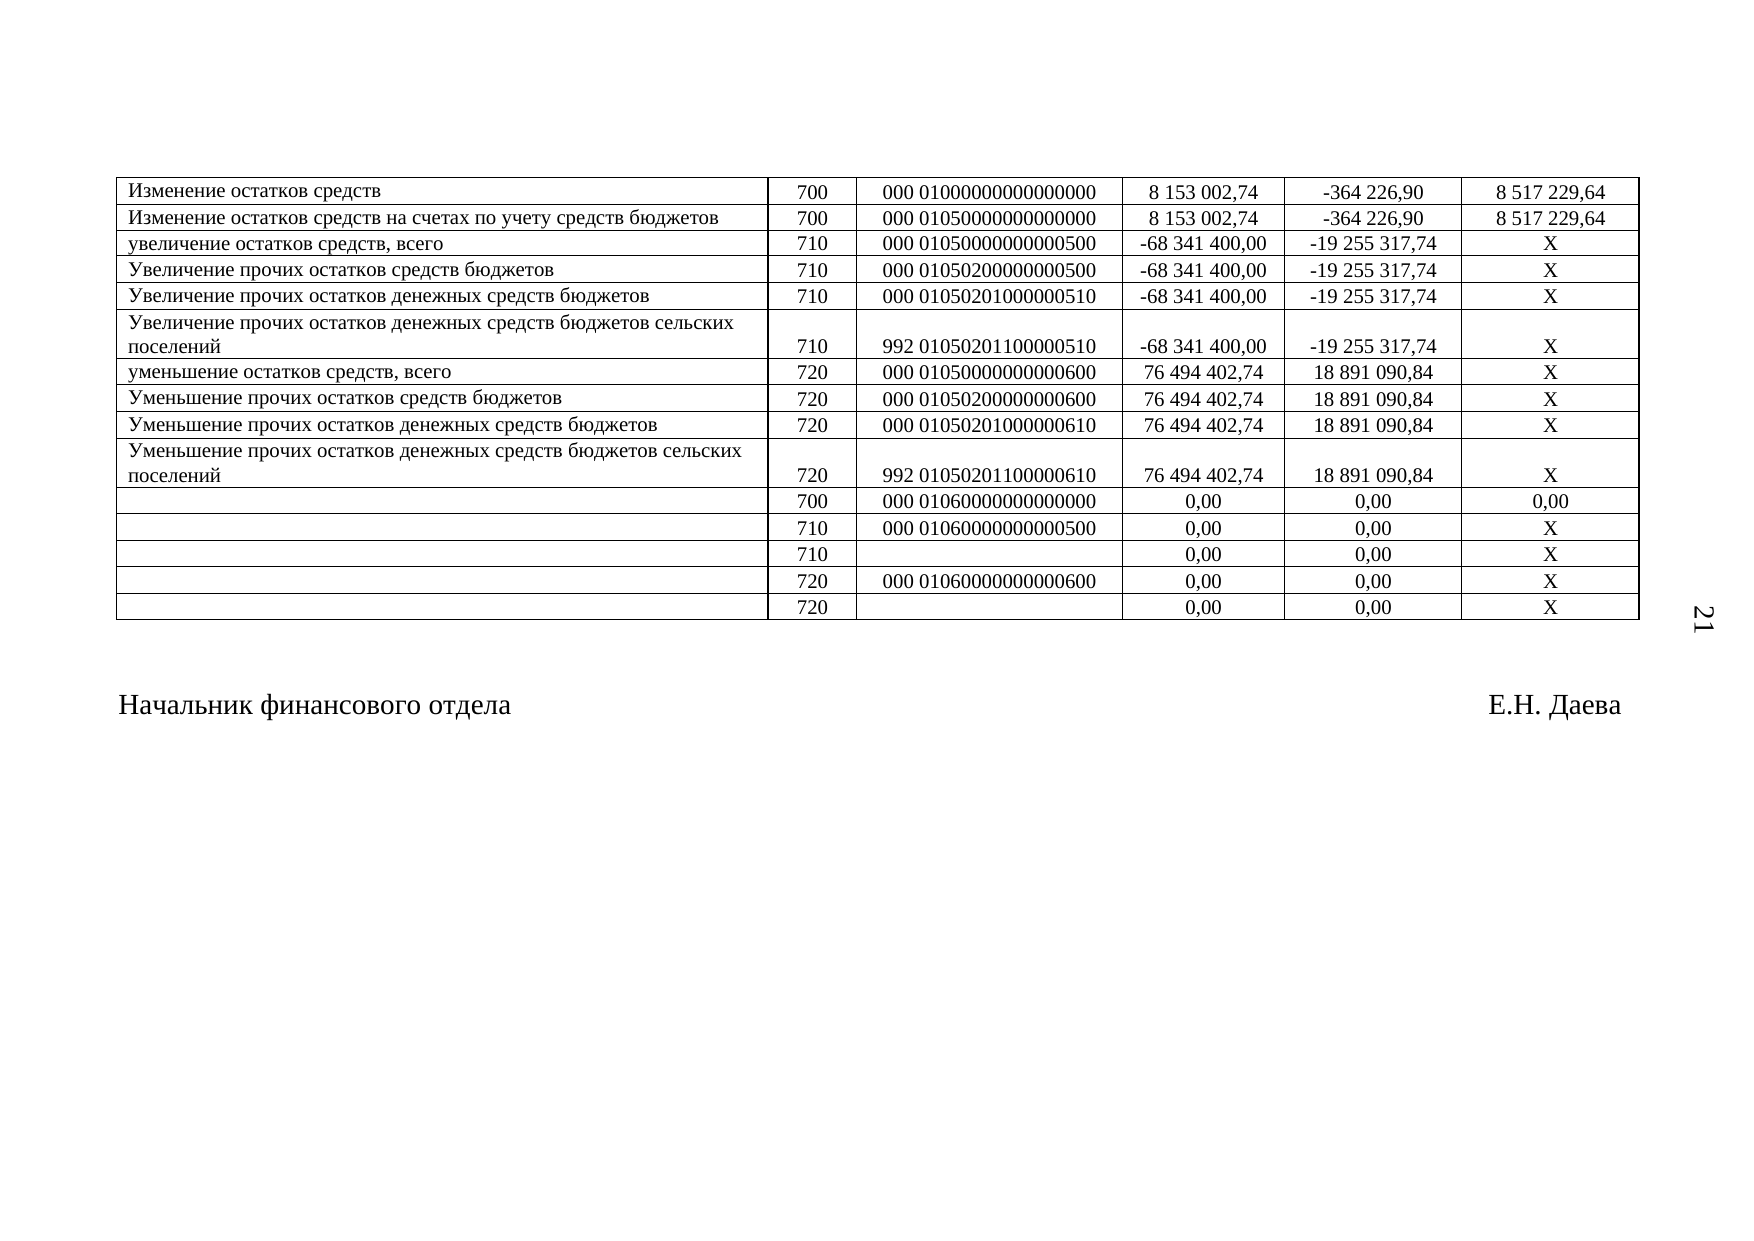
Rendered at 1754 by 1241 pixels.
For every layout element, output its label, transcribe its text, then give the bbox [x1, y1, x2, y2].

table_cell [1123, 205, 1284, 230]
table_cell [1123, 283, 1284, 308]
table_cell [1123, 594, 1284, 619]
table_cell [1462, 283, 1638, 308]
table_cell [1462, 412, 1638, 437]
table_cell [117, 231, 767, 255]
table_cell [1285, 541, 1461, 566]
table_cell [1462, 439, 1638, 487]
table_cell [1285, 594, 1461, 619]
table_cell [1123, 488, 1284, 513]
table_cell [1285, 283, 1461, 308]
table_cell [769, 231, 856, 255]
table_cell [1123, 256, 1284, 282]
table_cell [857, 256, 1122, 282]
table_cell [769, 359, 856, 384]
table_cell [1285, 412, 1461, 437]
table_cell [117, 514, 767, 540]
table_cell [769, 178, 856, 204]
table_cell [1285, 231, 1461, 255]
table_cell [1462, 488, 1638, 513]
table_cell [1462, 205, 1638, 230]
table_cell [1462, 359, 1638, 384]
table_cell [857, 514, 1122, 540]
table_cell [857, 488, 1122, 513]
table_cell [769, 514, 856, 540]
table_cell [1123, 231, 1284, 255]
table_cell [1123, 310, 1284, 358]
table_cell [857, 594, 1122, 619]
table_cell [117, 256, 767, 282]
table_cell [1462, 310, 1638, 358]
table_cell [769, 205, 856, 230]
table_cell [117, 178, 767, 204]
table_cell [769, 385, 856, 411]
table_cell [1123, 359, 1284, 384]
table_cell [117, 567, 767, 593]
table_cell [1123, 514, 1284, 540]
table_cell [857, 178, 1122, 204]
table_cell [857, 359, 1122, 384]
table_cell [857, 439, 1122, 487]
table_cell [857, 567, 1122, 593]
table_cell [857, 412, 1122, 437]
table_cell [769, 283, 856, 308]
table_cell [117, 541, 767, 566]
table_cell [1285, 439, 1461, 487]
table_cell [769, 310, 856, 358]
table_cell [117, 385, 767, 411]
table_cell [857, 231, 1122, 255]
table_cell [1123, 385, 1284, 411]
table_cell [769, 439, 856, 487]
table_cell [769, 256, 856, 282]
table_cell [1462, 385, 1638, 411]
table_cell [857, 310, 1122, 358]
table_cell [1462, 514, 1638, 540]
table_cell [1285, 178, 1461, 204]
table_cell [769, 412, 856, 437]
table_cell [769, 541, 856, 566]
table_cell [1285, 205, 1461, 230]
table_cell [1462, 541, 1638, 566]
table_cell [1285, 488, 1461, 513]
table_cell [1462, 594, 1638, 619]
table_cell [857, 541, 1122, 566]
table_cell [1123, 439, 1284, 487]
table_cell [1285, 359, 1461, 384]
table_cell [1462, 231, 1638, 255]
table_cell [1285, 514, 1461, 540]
text Начальник финансового отдела Е.Н. Даева [118, 687, 1636, 721]
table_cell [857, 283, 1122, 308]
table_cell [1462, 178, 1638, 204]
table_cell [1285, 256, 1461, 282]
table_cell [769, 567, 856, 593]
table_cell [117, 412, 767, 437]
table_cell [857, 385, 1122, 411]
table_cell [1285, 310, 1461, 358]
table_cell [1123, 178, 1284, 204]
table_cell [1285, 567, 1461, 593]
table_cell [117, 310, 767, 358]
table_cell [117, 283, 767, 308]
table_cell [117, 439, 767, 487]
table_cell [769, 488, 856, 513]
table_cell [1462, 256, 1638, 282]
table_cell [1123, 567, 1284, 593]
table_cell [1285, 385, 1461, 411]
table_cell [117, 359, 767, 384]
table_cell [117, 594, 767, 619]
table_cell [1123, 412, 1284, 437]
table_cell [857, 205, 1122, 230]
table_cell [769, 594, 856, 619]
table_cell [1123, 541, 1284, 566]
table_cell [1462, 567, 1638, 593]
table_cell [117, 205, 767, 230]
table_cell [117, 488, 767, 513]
